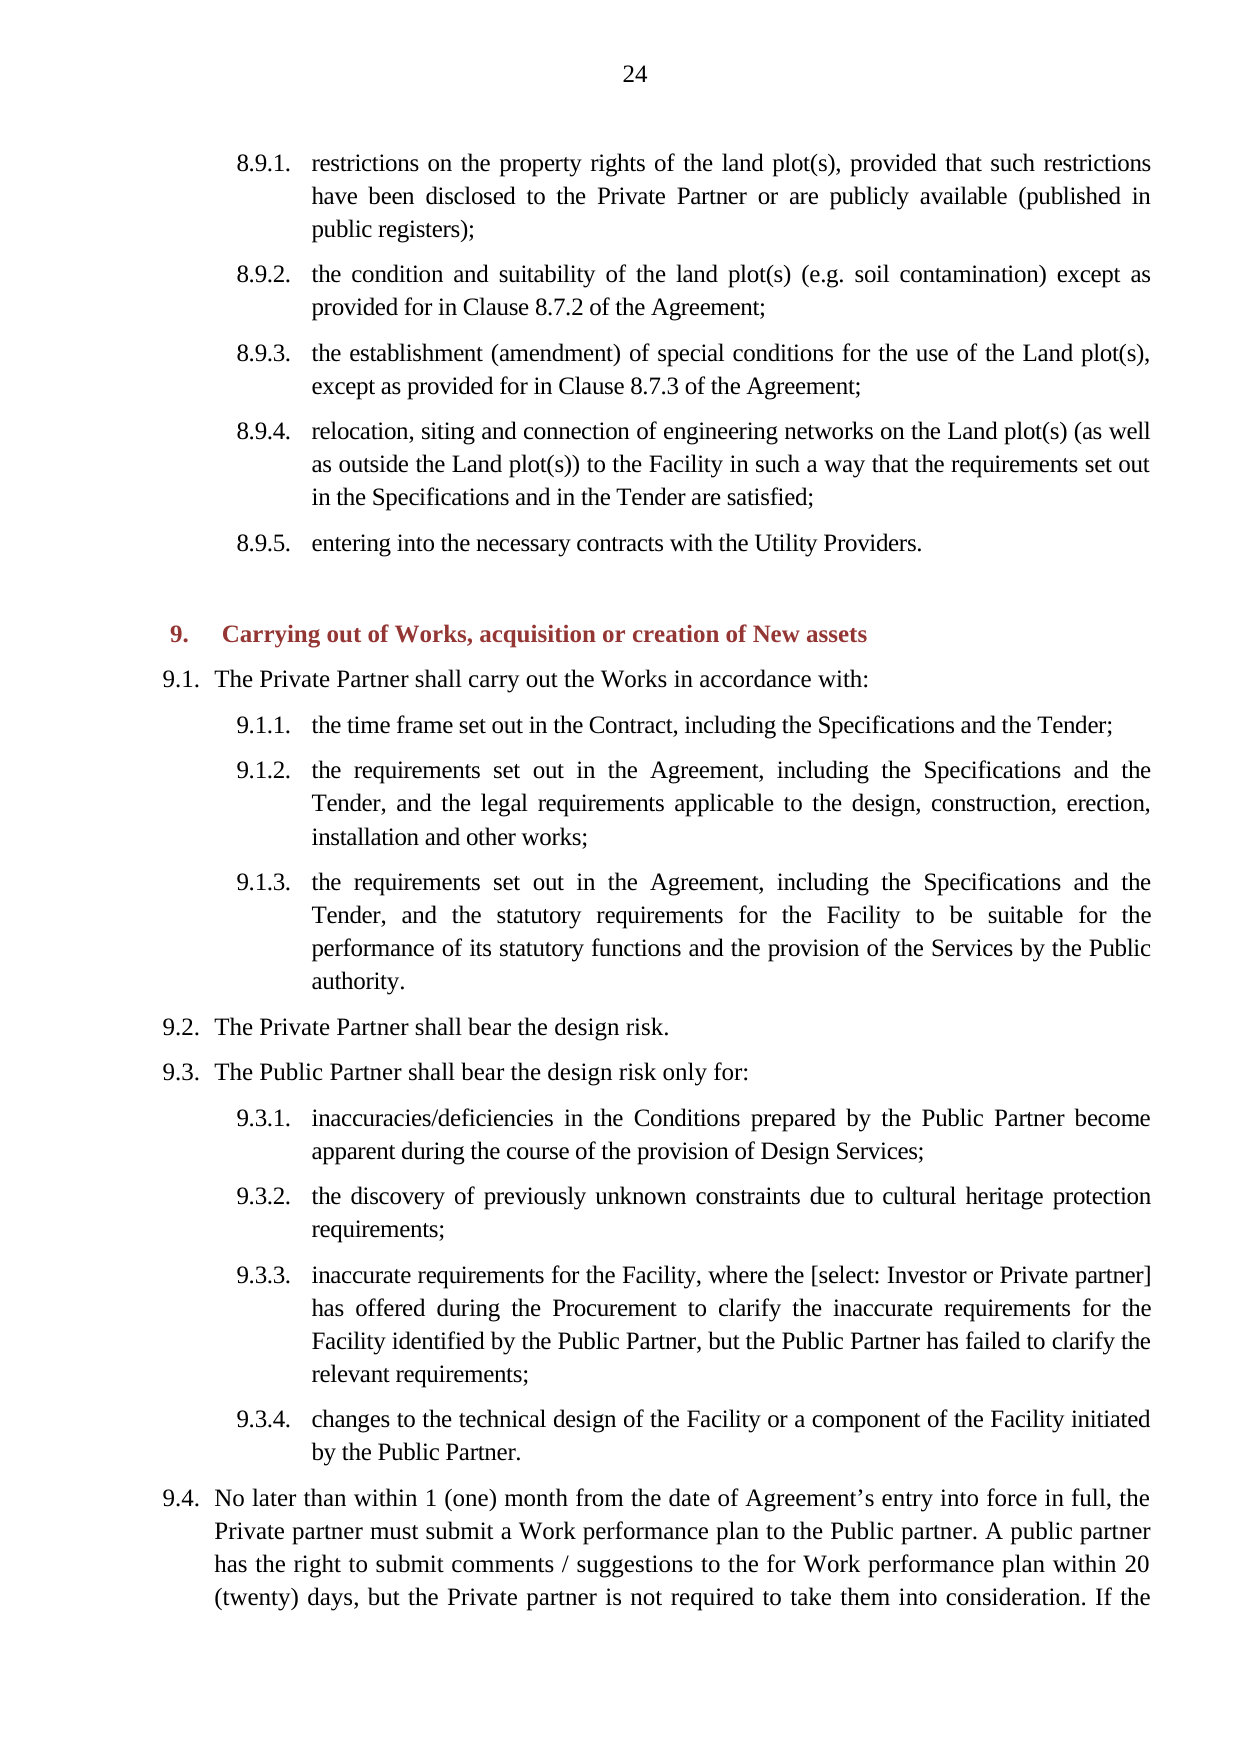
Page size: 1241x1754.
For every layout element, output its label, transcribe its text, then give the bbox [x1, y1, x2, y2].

text inaccuracies/deficiencies in the Conditions prepared by the Public Partner become apparent during the course of the provision of Design Services; [236, 1103, 1152, 1164]
text the requirements set out in the Agreement, including the Specifications and the Tender, and the legal requirements applicable to the design, construction, erection, installation and other works; [236, 756, 1152, 850]
text The Private Partner shall bear the design risk. [162, 1012, 1152, 1040]
text the time frame set out in the Contract, including the Specifications and the Tender; [236, 710, 1152, 739]
subtitle Carrying out of Works, acquisition or creation of New assets [170, 619, 1152, 648]
text The Public Partner shall bear the design risk only for: [162, 1057, 1152, 1086]
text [162, 1483, 1152, 1611]
text the discovery of previously unknown constraints due to cultural heritage protection requirements; [236, 1181, 1152, 1243]
text changes to the technical design of the Facility or a component of the Facility initiated by the Public Partner. [236, 1404, 1152, 1466]
text entering into the necessary contracts with the Utility Providers. [236, 528, 1152, 557]
text relocation, siting and connection of engineering networks on the Land plot(s) (as well as outside the Land plot(s)) to the Facility in such a way that the requirements set out in the Specifications and in the Tender are satisfied; [236, 416, 1152, 511]
text the establishment (amendment) of special conditions for the use of the Land plot(s), except as provided for in Clause 8.7.3 of the Agreement; [236, 338, 1152, 399]
text the condition and suitability of the land plot(s) (e.g. soil contamination) except as provided for in Clause 8.7.2 of the Agreement; [236, 259, 1152, 321]
text inaccurate requirements for the Facility, where the [select: Investor or Private partner] has offered during the Procurement to clarify the inaccurate requirements for the Facility identified by the Public Partner, but the Public Partner has failed to clarify the relevant requirements; [236, 1260, 1152, 1388]
text The Private Partner shall carry out the Works in accordance with: [162, 664, 1152, 693]
text the requirements set out in the Agreement, including the Specifications and the Tender, and the statutory requirements for the Facility to be suitable for the performance of its statutory functions and the provision of the Services by the Public authority. [236, 867, 1152, 995]
text restrictions on the property rights of the land plot(s), provided that such restrictions have been disclosed to the Private Partner or are publicly available (published in public registers); [236, 148, 1152, 242]
